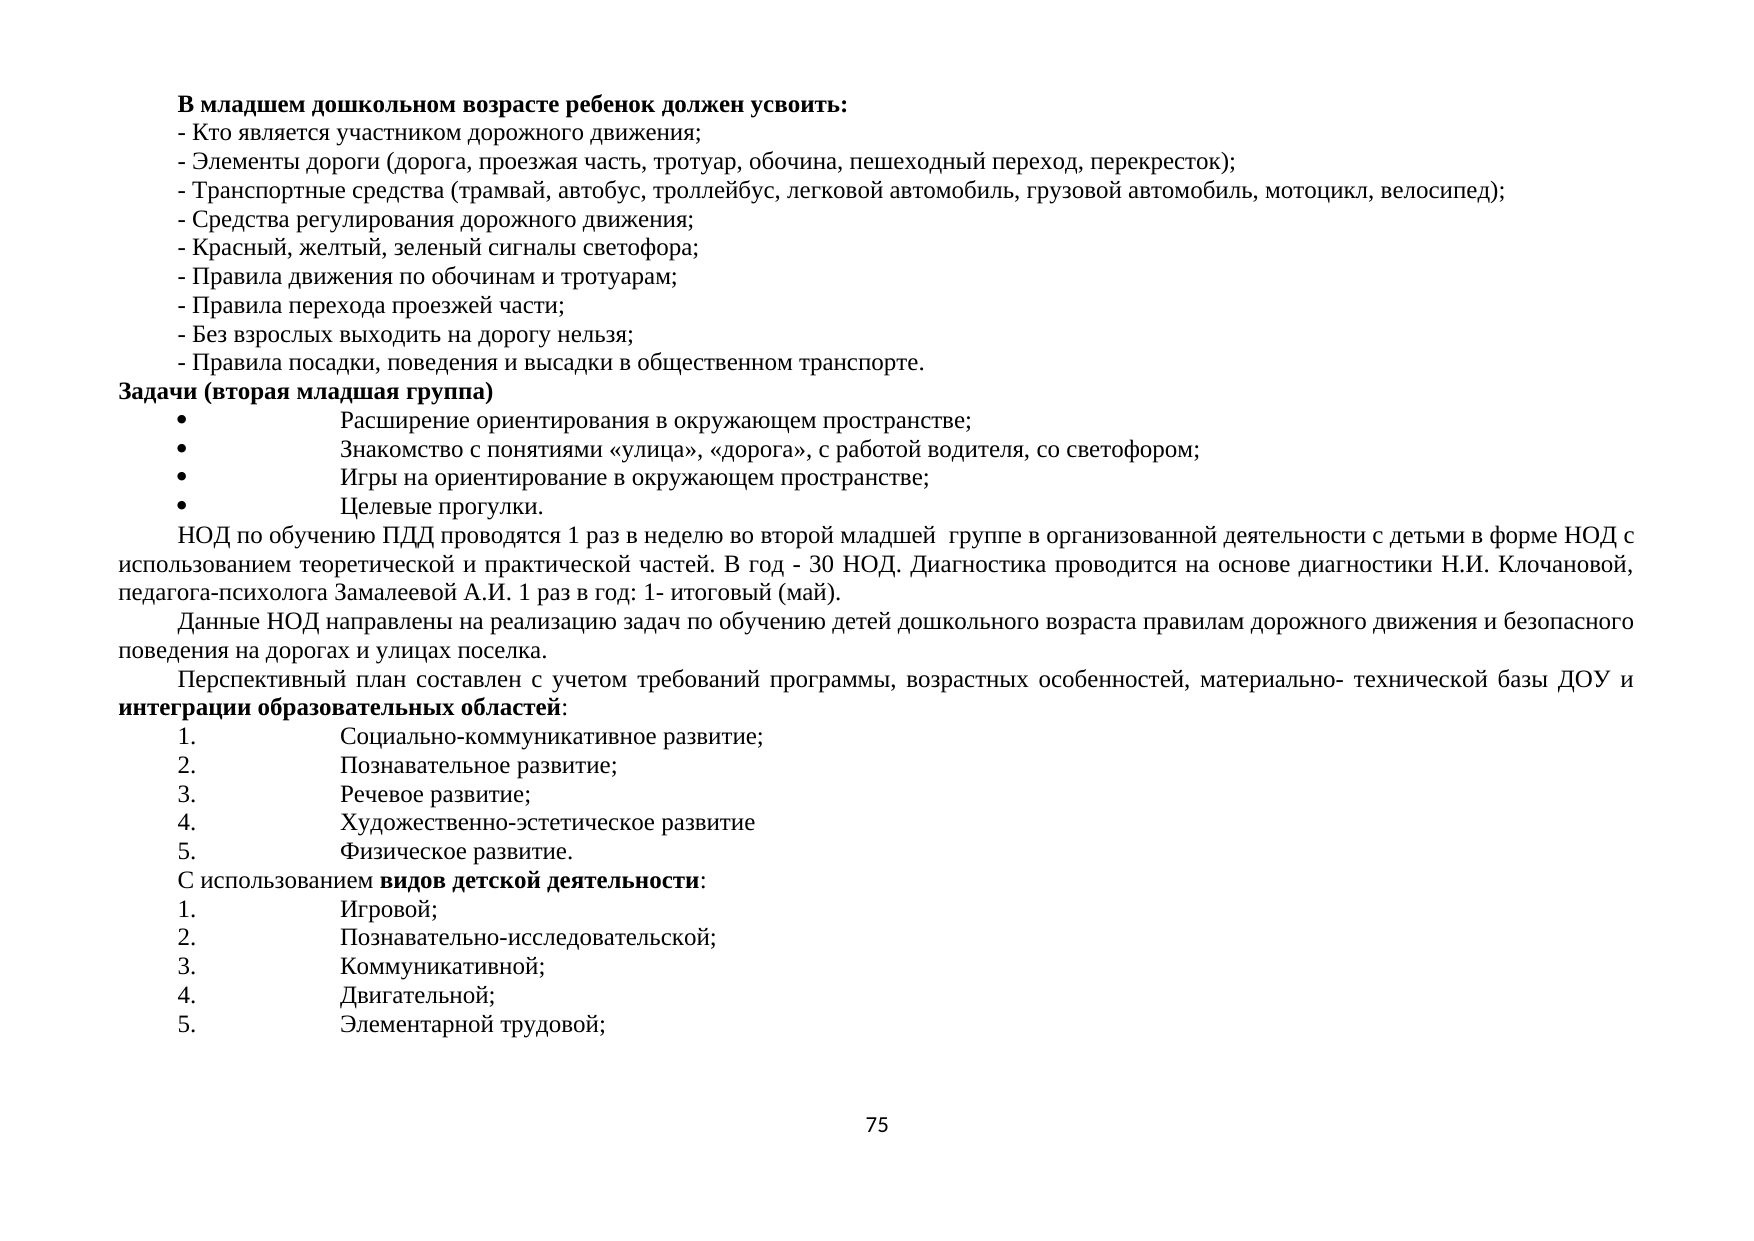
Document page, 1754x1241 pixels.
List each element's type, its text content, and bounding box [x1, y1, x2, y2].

text - Правила посадки, поведения и высадки в общественном транспорте. [118, 347, 1636, 376]
list Коммуникативной; [118, 951, 1636, 980]
list Социально-коммуникативное развитие; [118, 721, 1636, 750]
list Целевые прогулки. [118, 491, 1636, 520]
list Физическое развитие. [118, 836, 1636, 865]
list Познавательное развитие; [118, 750, 1636, 779]
text - Правила перехода проезжей части; [118, 290, 1636, 319]
text - Правила движения по обочинам и тротуарам; [118, 261, 1636, 290]
list Расширение ориентирования в окружающем пространстве; [118, 405, 1636, 434]
text - Красный, желтый, зеленый сигналы светофора; [118, 232, 1636, 261]
text Перспективный план составлен с учетом требований программы, возрастных особенностей, материально- технической базы ДОУ и интеграции образовательных областей: [118, 664, 1636, 721]
list Элементарной трудовой; [118, 1009, 1636, 1037]
text Данные НОД направлены на реализацию задач по обучению детей дошкольного возраста правилам дорожного движения и безопасного поведения на дорогах и улицах поселка. [118, 606, 1636, 664]
text В младшем дошкольном возрасте ребенок должен усвоить: [118, 89, 1636, 117]
list Речевое развитие; [118, 779, 1636, 807]
text НОД по обучению ПДД проводятся 1 раз в неделю во второй младшей группе в организованной деятельности с детьми в форме НОД с использованием теоретической и практической частей. В год - 30 НОД. Диагностика проводится на основе диагностики Н.И. Клочановой, педагога-психолога Замалеевой А.И. 1 раз в год: 1- итоговый (май). [118, 520, 1636, 606]
text - Элементы дороги (дорога, проезжая часть, тротуар, обочина, пешеходный переход, перекресток); [118, 146, 1636, 175]
list Художественно-эстетическое развитие [118, 807, 1636, 836]
list Познавательно-исследовательской; [118, 922, 1636, 951]
list Знакомство с понятиями «улица», «дорога», с работой водителя, со светофором; [118, 434, 1636, 462]
text - Без взрослых выходить на дорогу нельзя; [118, 319, 1636, 347]
list Двигательной; [118, 980, 1636, 1009]
list Игровой; [118, 894, 1636, 922]
text С использованием видов детской деятельности: [118, 865, 1636, 894]
text Задачи (вторая младшая группа) [118, 376, 1636, 405]
text - Кто является участником дорожного движения; [118, 117, 1636, 146]
text - Транспортные средства (трамвай, автобус, троллейбус, легковой автомобиль, грузовой автомобиль, мотоцикл, велосипед); [118, 175, 1636, 204]
text - Средства регулирования дорожного движения; [118, 204, 1636, 232]
list Игры на ориентирование в окружающем пространстве; [118, 462, 1636, 491]
